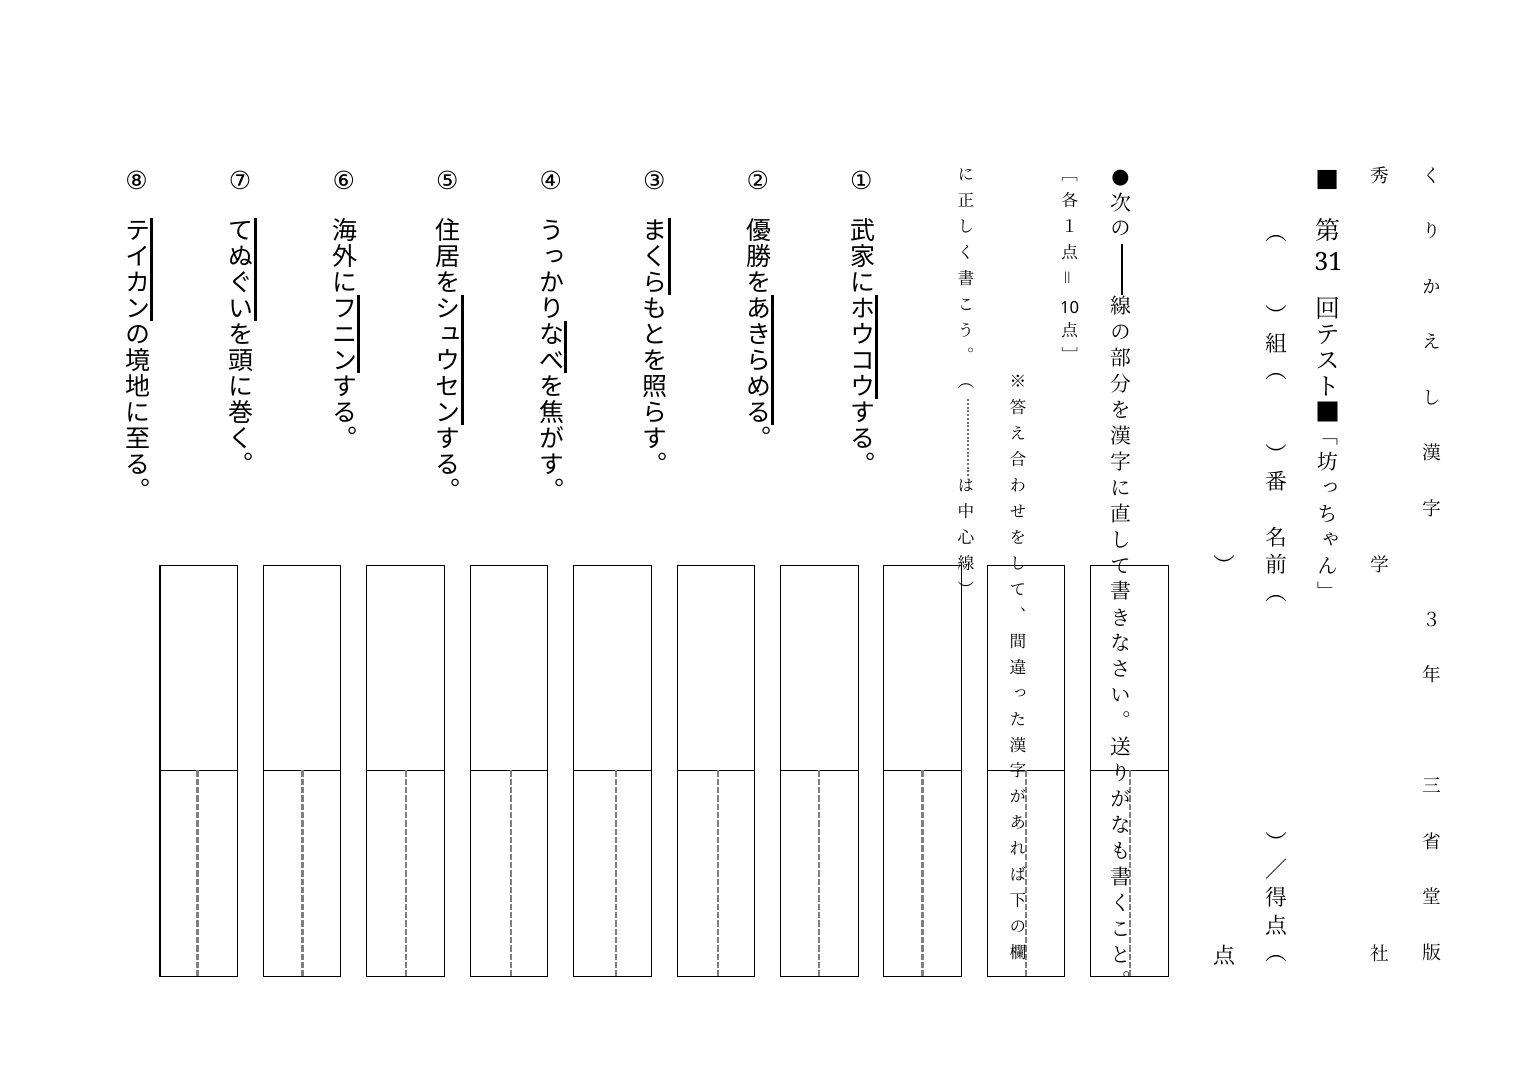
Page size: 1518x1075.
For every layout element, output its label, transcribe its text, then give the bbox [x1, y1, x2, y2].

text くりかえし漢字 ３年 三省堂版 秀学社 [1354, 166, 1458, 969]
text ⑧テイカンの境地に至る。 [112, 166, 163, 969]
text ①武家にホウコウする。 [836, 166, 888, 969]
text ③まくらもとを照らす。 [629, 166, 681, 969]
text ⑤住居をシュウセンする。 [422, 166, 474, 969]
text ④うっかりなべを焦がす。 [526, 166, 578, 969]
text ■第31回テスト■「坊っちゃん」 [1302, 166, 1354, 969]
text ※答え合わせをして、間違った漢字があれば下の欄に正しく書こう。（ は中心線） [940, 166, 1043, 969]
text ⑥海外にフニンする。 [319, 166, 371, 969]
text ②優勝をあきらめる。 [733, 166, 785, 969]
text （ ）組（ ）番 名前（ ）／得点（ ）点 [1199, 166, 1302, 969]
text ●次の 線の部分を漢字に直して書きなさい。送りがなも書くこと。［各１点＝10点］ [1043, 166, 1147, 969]
text ⑦てぬぐいを頭に巻く。 [215, 166, 267, 969]
